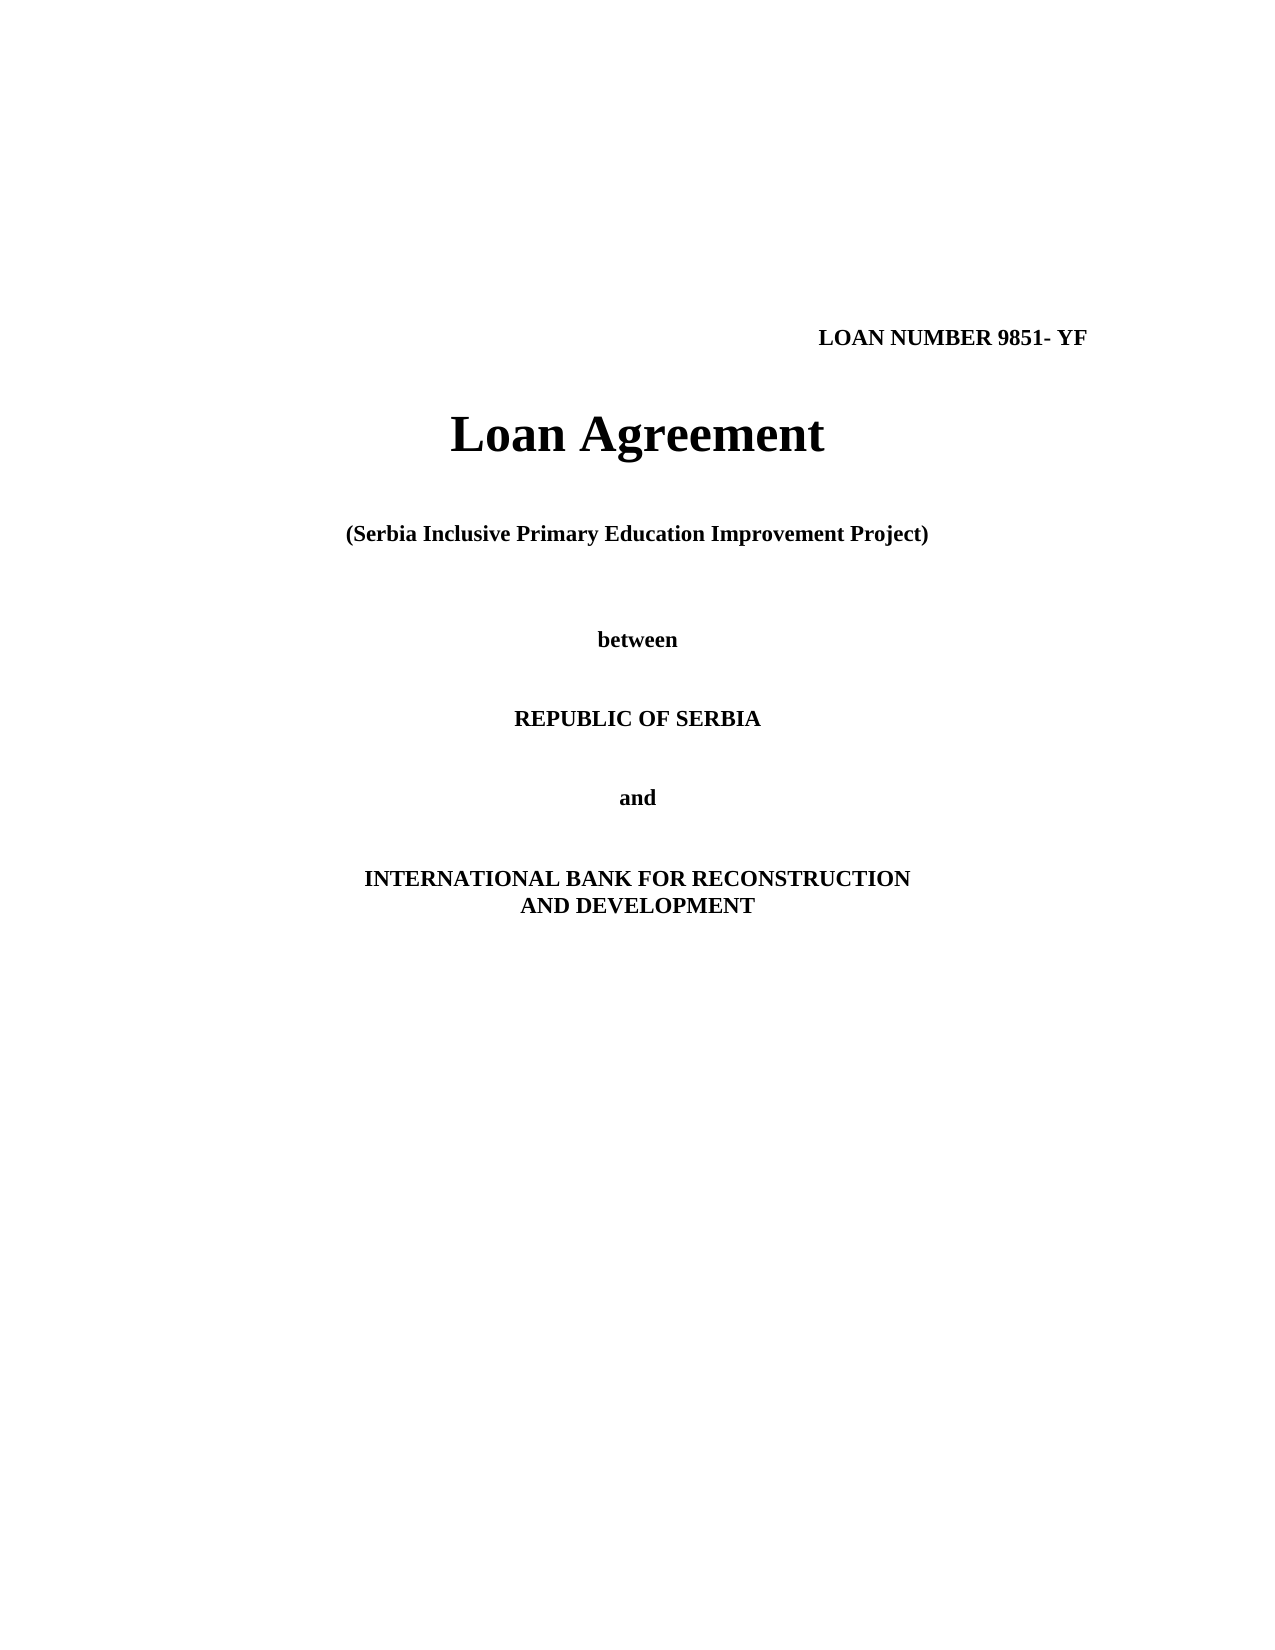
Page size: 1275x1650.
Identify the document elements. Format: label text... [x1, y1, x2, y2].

text REPUBLIC OF SERBIA [187, 705, 1087, 731]
text between [187, 626, 1087, 652]
text (Serbia Inclusive Primary Education Improvement Project) [187, 521, 1087, 547]
text LOAN NUMBER 9851- YF [187, 324, 1087, 350]
text AND DEVELOPMENT [187, 892, 1087, 918]
text and [187, 784, 1087, 810]
text Loan Agreement [187, 403, 1087, 463]
text INTERNATIONAL BANK FOR RECONSTRUCTION [187, 866, 1087, 892]
